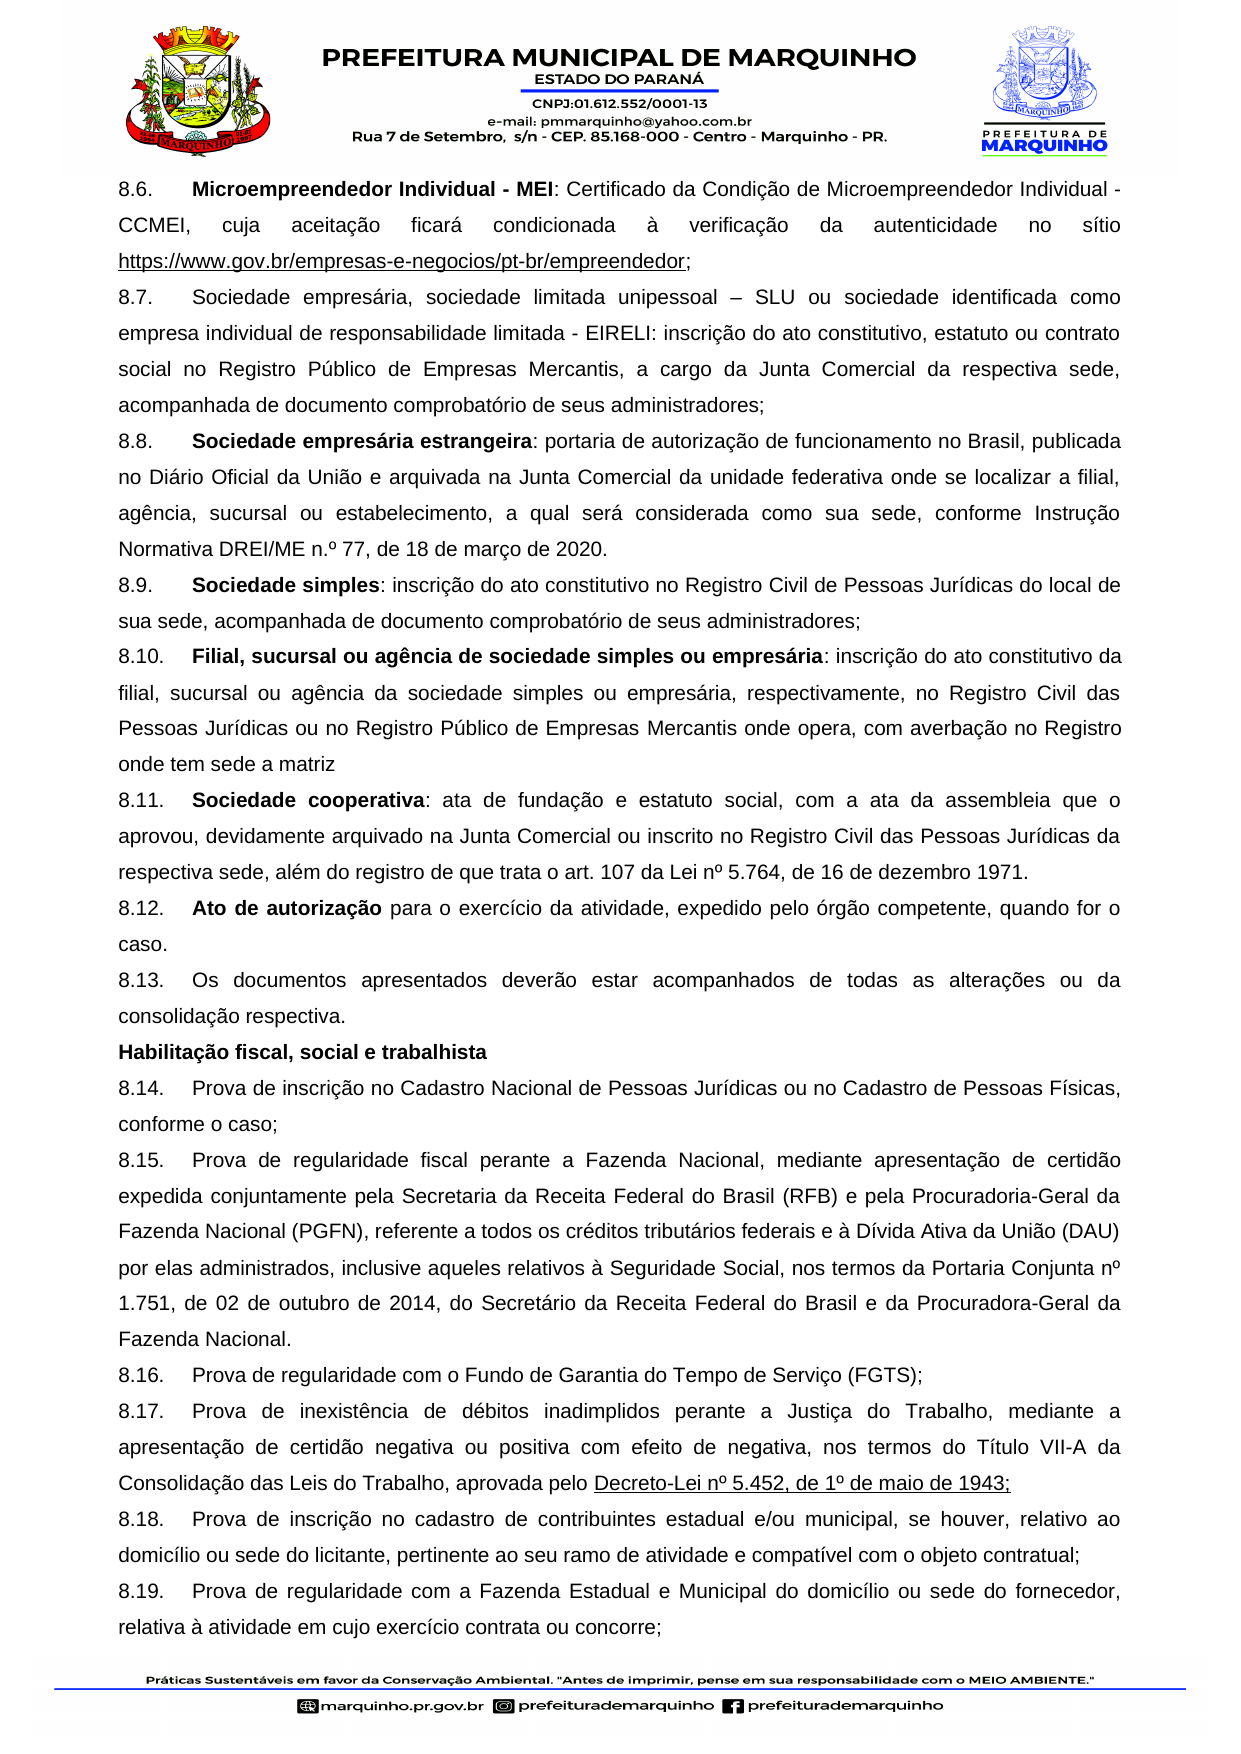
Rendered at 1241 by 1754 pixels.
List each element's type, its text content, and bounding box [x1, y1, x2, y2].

text Filial, sucursal ou agência de sociedade simples ou empresária: inscrição do ato constitutivo da filial, sucursal ou agência da sociedade simples ou empresária, respectivamente, no Registro Civil das Pessoas Jurídicas ou no Registro Público de Empresas Mercantis onde opera, com averbação no Registro onde tem sede a matriz [118, 644, 1122, 776]
text Prova de inexistência de débitos inadimplidos perante a Justiça do Trabalho, mediante a apresentação de certidão negativa ou positiva com efeito de negativa, nos termos do Título VII-A da Consolidação das Leis do Trabalho, aprovada pelo Decreto-Lei nº 5.452, de 1º de maio de 1943; [118, 1399, 1122, 1495]
text Sociedade empresária estrangeira: portaria de autorização de funcionamento no Brasil, publicada no Diário Oficial da União e arquivada na Junta Comercial da unidade federativa onde se localizar a filial, agência, sucursal ou estabelecimento, a qual será considerada como sua sede, conforme Instrução Normativa DREI/ME n.º 77, de 18 de março de 2020. [118, 429, 1122, 561]
text Prova de inscrição no cadastro de contribuintes estadual e/ou municipal, se houver, relativo ao domicílio ou sede do licitante, pertinente ao seu ramo de atividade e compatível com o objeto contratual; [118, 1507, 1122, 1567]
text Sociedade cooperativa: ata de fundação e estatuto social, com a ata da assembleia que o aprovou, devidamente arquivado na Junta Comercial ou inscrito no Registro Civil das Pessoas Jurídicas da respectiva sede, além do registro de que trata o art. 107 da Lei nº 5.764, de 16 de dezembro 1971. [118, 788, 1122, 884]
text Microempreendedor Individual - MEI: Certificado da Condição de Microempreendedor Individual - CCMEI, cuja aceitação ficará condicionada à verificação da autenticidade no sítio https://www.gov.br/empresas-e-negocios/pt-br/empreendedor; [118, 177, 1122, 273]
text Habilitação fiscal, social e trabalhista [118, 1040, 1122, 1064]
text Sociedade simples: inscrição do ato constitutivo no Registro Civil de Pessoas Jurídicas do local de sua sede, acompanhada de documento comprobatório de seus administradores; [118, 572, 1122, 632]
text Sociedade empresária, sociedade limitada unipessoal – SLU ou sociedade identificada como empresa individual de responsabilidade limitada - EIRELI: inscrição do ato constitutivo, estatuto ou contrato social no Registro Público de Empresas Mercantis, a cargo da Junta Comercial da respectiva sede, acompanhada de documento comprobatório de seus administradores; [118, 285, 1122, 417]
picture [59, 1, 1179, 178]
picture [30, 1650, 1210, 1737]
text Prova de inscrição no Cadastro Nacional de Pessoas Jurídicas ou no Cadastro de Pessoas Físicas, conforme o caso; [118, 1076, 1122, 1136]
text Prova de regularidade com o Fundo de Garantia do Tempo de Serviço (FGTS); [118, 1363, 1122, 1387]
text Prova de regularidade fiscal perante a Fazenda Nacional, mediante apresentação de certidão expedida conjuntamente pela Secretaria da Receita Federal do Brasil (RFB) e pela Procuradoria-Geral da Fazenda Nacional (PGFN), referente a todos os créditos tributários federais e à Dívida Ativa da União (DAU) por elas administrados, inclusive aqueles relativos à Seguridade Social, nos termos da Portaria Conjunta nº 1.751, de 02 de outubro de 2014, do Secretário da Receita Federal do Brasil e da Procuradora-Geral da Fazenda Nacional. [118, 1147, 1122, 1351]
text Ato de autorização para o exercício da atividade, expedido pelo órgão competente, quando for o caso. [118, 896, 1122, 956]
text Os documentos apresentados deverão estar acompanhados de todas as alterações ou da consolidação respectiva. [118, 968, 1122, 1028]
text Prova de regularidade com a Fazenda Estadual e Municipal do domicílio ou sede do fornecedor, relativa à atividade em cujo exercício contrata ou concorre; [118, 1579, 1122, 1639]
